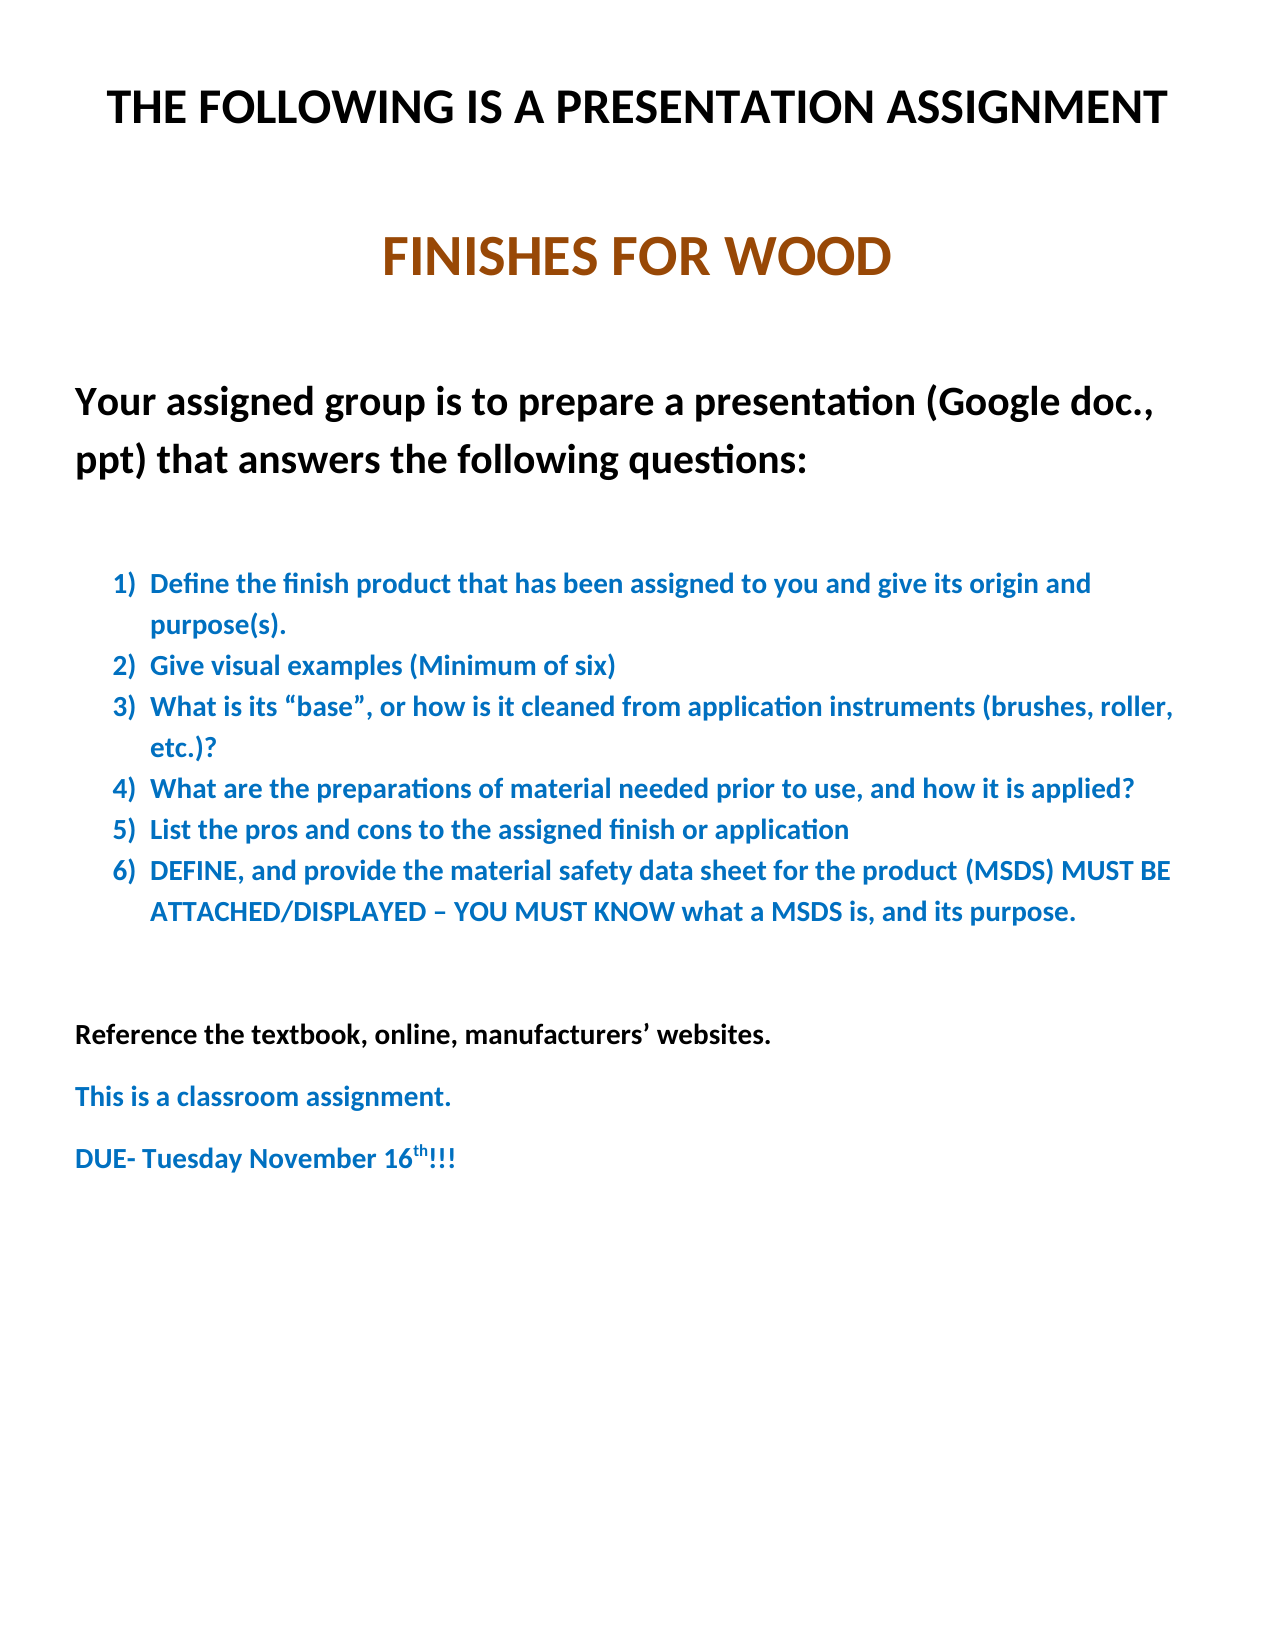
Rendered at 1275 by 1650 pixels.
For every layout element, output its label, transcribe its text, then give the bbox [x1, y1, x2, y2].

list What are the preparations of material needed prior to use, and how it is applied? [112, 770, 1200, 806]
text Your assigned group is to prepare a presentation (Google doc., ppt) that answers the following questions: [75, 375, 1200, 484]
text THE FOLLOWING IS A PRESENTATION ASSIGNMENT [75, 75, 1200, 136]
text Reference the textbook, online, manufacturers’ websites. [75, 1016, 1200, 1052]
text This is a classroom assignment. [75, 1078, 1200, 1114]
list DEFINE, and provide the material safety data sheet for the product (MSDS) MUST BE ATTACHED/DISPLAYED – YOU MUST KNOW what a MSDS is, and its purpose. [112, 852, 1200, 928]
text FINISHES FOR WOOD [75, 219, 1200, 290]
list Define the finish product that has been assigned to you and give its origin and purpose(s). [112, 565, 1200, 642]
text DUE- Tuesday November 16th!!! [75, 1140, 1200, 1176]
list What is its “base”, or how is it cleaned from application instruments (brushes, roller, etc.)? [112, 688, 1200, 765]
list List the pros and cons to the assigned finish or application [112, 811, 1200, 847]
list Give visual examples (Minimum of six) [112, 647, 1200, 683]
